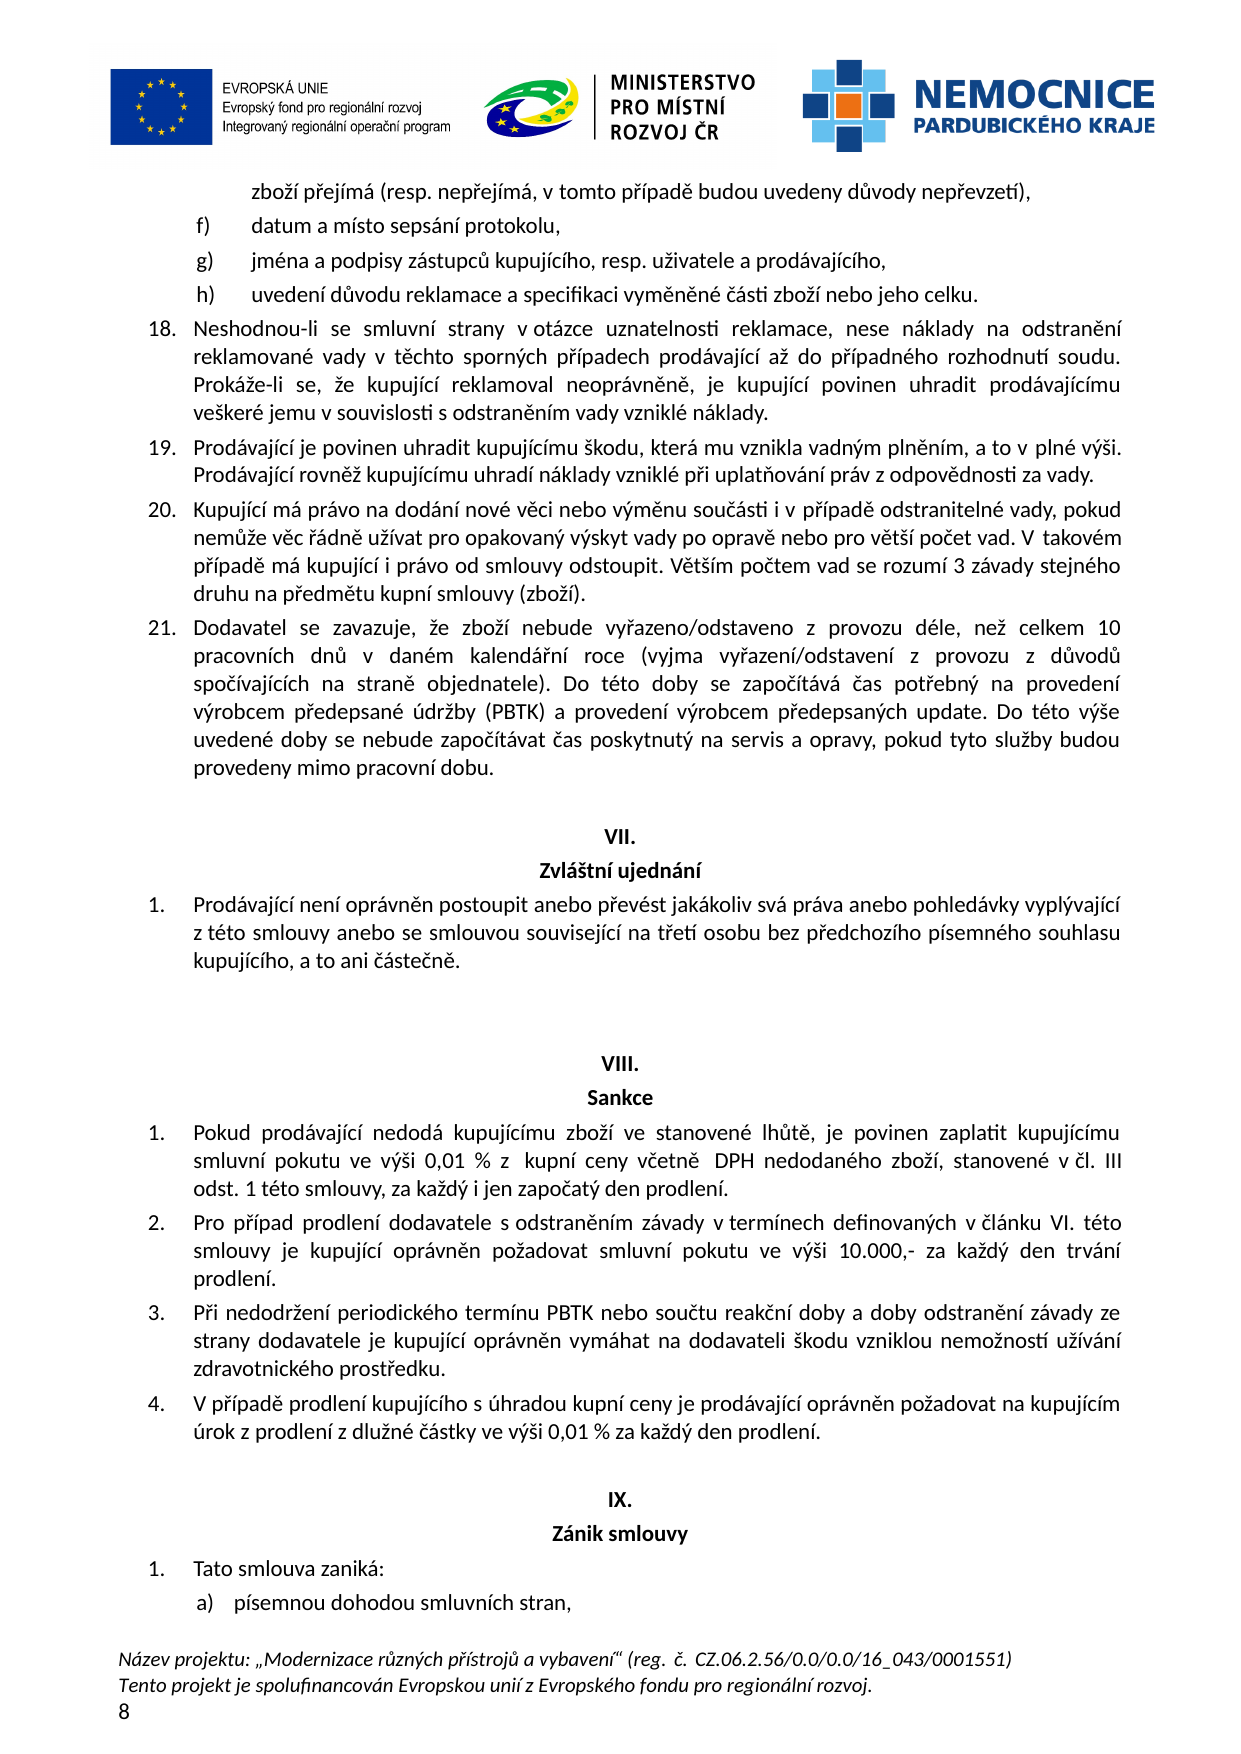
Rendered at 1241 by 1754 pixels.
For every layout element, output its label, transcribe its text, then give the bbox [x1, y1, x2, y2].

list uvedení důvodu reklamace a specifikaci vyměněné části zboží nebo jeho celku. [196, 280, 1122, 308]
list písemnou dohodou smluvních stran, [196, 1588, 1122, 1616]
text Sankce [118, 1083, 1122, 1112]
text VIII. [118, 1049, 1122, 1077]
list Neshodnou-li se smluvní strany v otázce uznatelnosti reklamace, nese náklady na odstranění reklamované vady v těchto sporných případech prodávající až do případného rozhodnutí soudu. Prokáže-li se, že kupující reklamoval neoprávněně, je kupující povinen uhradit prodávajícímu veškeré jemu v souvislosti s odstraněním vady vzniklé náklady. [148, 314, 1122, 426]
list Prodávající není oprávněn postoupit anebo převést jakákoliv svá práva anebo pohledávky vyplývající z této smlouvy anebo se smlouvou související na třetí osobu bez předchozího písemného souhlasu kupujícího, a to ani částečně. [148, 890, 1122, 974]
picture [801, 58, 1155, 153]
text VII. [118, 822, 1122, 850]
text Zvláštní ujednání [118, 856, 1122, 884]
list jména a podpisy zástupců kupujícího, resp. uživatele a prodávajícího, [196, 246, 1122, 274]
list datum a místo sepsání protokolu, [196, 211, 1122, 239]
list Pokud prodávající nedodá kupujícímu zboží ve stanovené lhůtě, je povinen zaplatit kupujícímu smluvní pokutu ve výši 0,01 % z kupní ceny včetně DPH nedodaného zboží, stanovené v čl. III odst. 1 této smlouvy, za každý i jen započatý den prodlení. [148, 1118, 1122, 1202]
list Pro případ prodlení dodavatele s odstraněním závady v termínech definovaných v článku VI. této smlouvy je kupující oprávněn požadovat smluvní pokutu ve výši 10.000,- za každý den trvání prodlení. [148, 1208, 1122, 1292]
picture [88, 43, 777, 170]
list V případě prodlení kupujícího s úhradou kupní ceny je prodávající oprávněn požadovat na kupujícím úrok z prodlení z dlužné částky ve výši 0,01 % za každý den prodlení. [148, 1389, 1122, 1445]
list Prodávající je povinen uhradit kupujícímu škodu, která mu vznikla vadným plněním, a to v plné výši. Prodávající rovněž kupujícímu uhradí náklady vzniklé při uplatňování práv z odpovědnosti za vady. [148, 433, 1122, 489]
list Při nedodržení periodického termínu PBTK nebo součtu reakční doby a doby odstranění závady ze strany dodavatele je kupující oprávněn vymáhat na dodavateli škodu vzniklou nemožností užívání zdravotnického prostředku. [148, 1298, 1122, 1382]
text IX. [118, 1485, 1122, 1513]
list Tato smlouva zaniká: [148, 1554, 1122, 1582]
list Dodavatel se zavazuje, že zboží nebude vyřazeno/odstaveno z provozu déle, než celkem 10 pracovních dnů v daném kalendářní roce (vyjma vyřazení/odstavení z provozu z důvodů spočívajících na straně objednatele). Do této doby se započítává čas potřebný na provedení výrobcem předepsané údržby (PBTK) a provedení výrobcem předepsaných update. Do této výše uvedené doby se nebude započítávat čas poskytnutý na servis a opravy, pokud tyto služby budou provedeny mimo pracovní dobu. [148, 613, 1122, 781]
text Zánik smlouvy [118, 1519, 1122, 1548]
list Kupující má právo na dodání nové věci nebo výměnu součásti i v případě odstranitelné vady, pokud nemůže věc řádně užívat pro opakovaný výskyt vady po opravě nebo pro větší počet vad. V takovém případě má kupující i právo od smlouvy odstoupit. Větším počtem vad se rozumí 3 závady stejného druhu na předmětu kupní smlouvy (zboží). [148, 495, 1122, 607]
